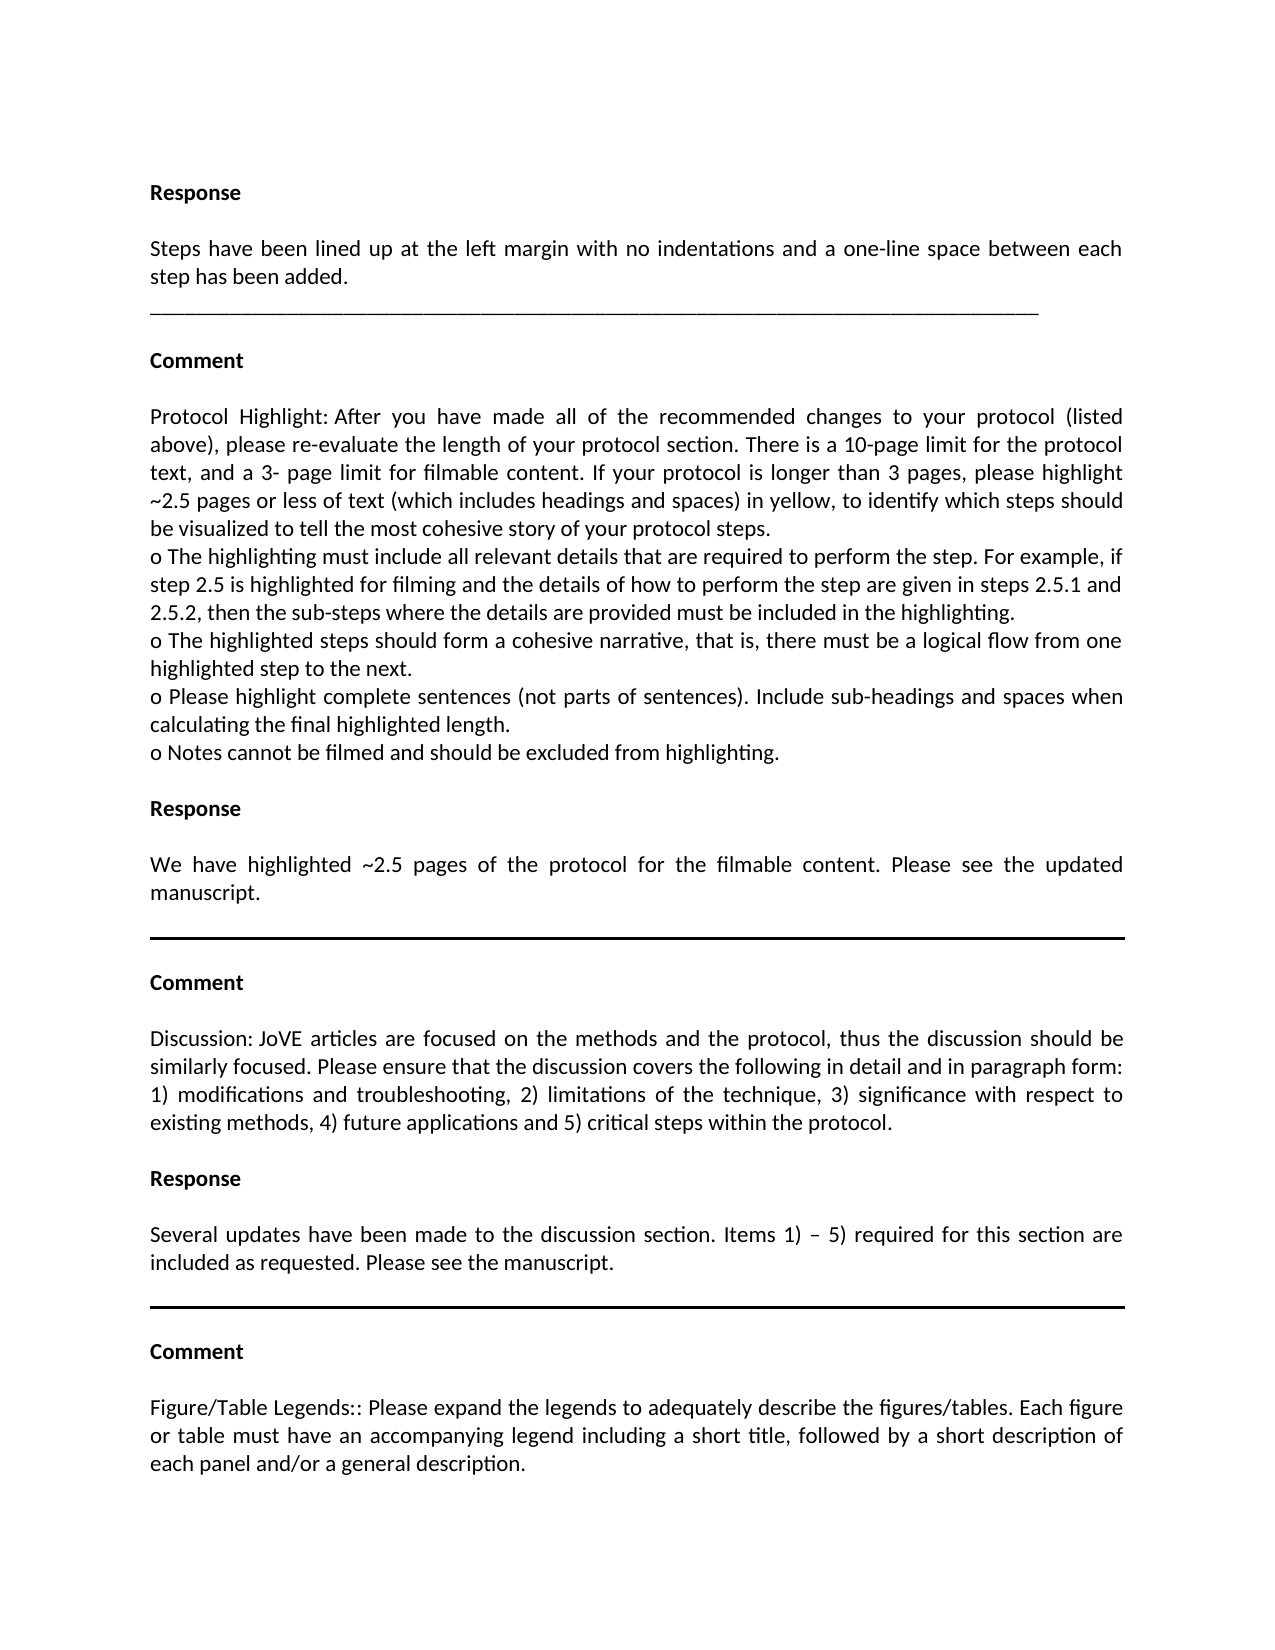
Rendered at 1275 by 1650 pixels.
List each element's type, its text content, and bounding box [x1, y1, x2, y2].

text o Please highlight complete sentences (not parts of sentences). Include sub-headings and spaces when calculating the final highlighted length. [150, 682, 1125, 738]
text Figure/Table Legends:: Please expand the legends to adequately describe the figures/tables. Each figure or table must have an accompanying legend including a short title, followed by a short description of each panel and/or a general description. [150, 1393, 1125, 1477]
text Comment [150, 1337, 1125, 1365]
text Discussion: JoVE articles are focused on the methods and the protocol, thus the discussion should be similarly focused. Please ensure that the discussion covers the following in detail and in paragraph form: 1) modifications and troubleshooting, 2) limitations of the technique, 3) significance with respect to existing methods, 4) future applications and 5) critical steps within the protocol. [150, 1024, 1125, 1136]
text Steps have been lined up at the left margin with no indentations and a one-line space between each step has been added. [150, 234, 1125, 290]
text Protocol Highlight: After you have made all of the recommended changes to your protocol (listed above), please re-evaluate the length of your protocol section. There is a 10-page limit for the protocol text, and a 3- page limit for filmable content. If your protocol is longer than 3 pages, please highlight ~2.5 pages or less of text (which includes headings and spaces) in yellow, to identify which steps should be visualized to tell the most cohesive story of your protocol steps. [150, 402, 1125, 542]
text Response [150, 178, 1125, 206]
text o The highlighted steps should form a cohesive narrative, that is, there must be a logical flow from one highlighted step to the next. [150, 626, 1125, 682]
text o Notes cannot be filmed and should be excluded from highlighting. [150, 738, 1125, 766]
text Response [150, 1164, 1125, 1192]
text We have highlighted ~2.5 pages of the protocol for the filmable content. Please see the updated manuscript. [150, 851, 1125, 907]
text o The highlighting must include all relevant details that are required to perform the step. For example, if step 2.5 is highlighted for filming and the details of how to perform the step are given in steps 2.5.1 and 2.5.2, then the sub-steps where the details are provided must be included in the highlighting. [150, 542, 1125, 626]
text Comment [150, 346, 1125, 374]
text Response [150, 794, 1125, 822]
text Several updates have been made to the discussion section. Items 1) – 5) required for this section are included as requested. Please see the manuscript. [150, 1220, 1125, 1276]
text Comment [150, 968, 1125, 996]
text ______________________________________________________________________________ [150, 290, 1125, 318]
